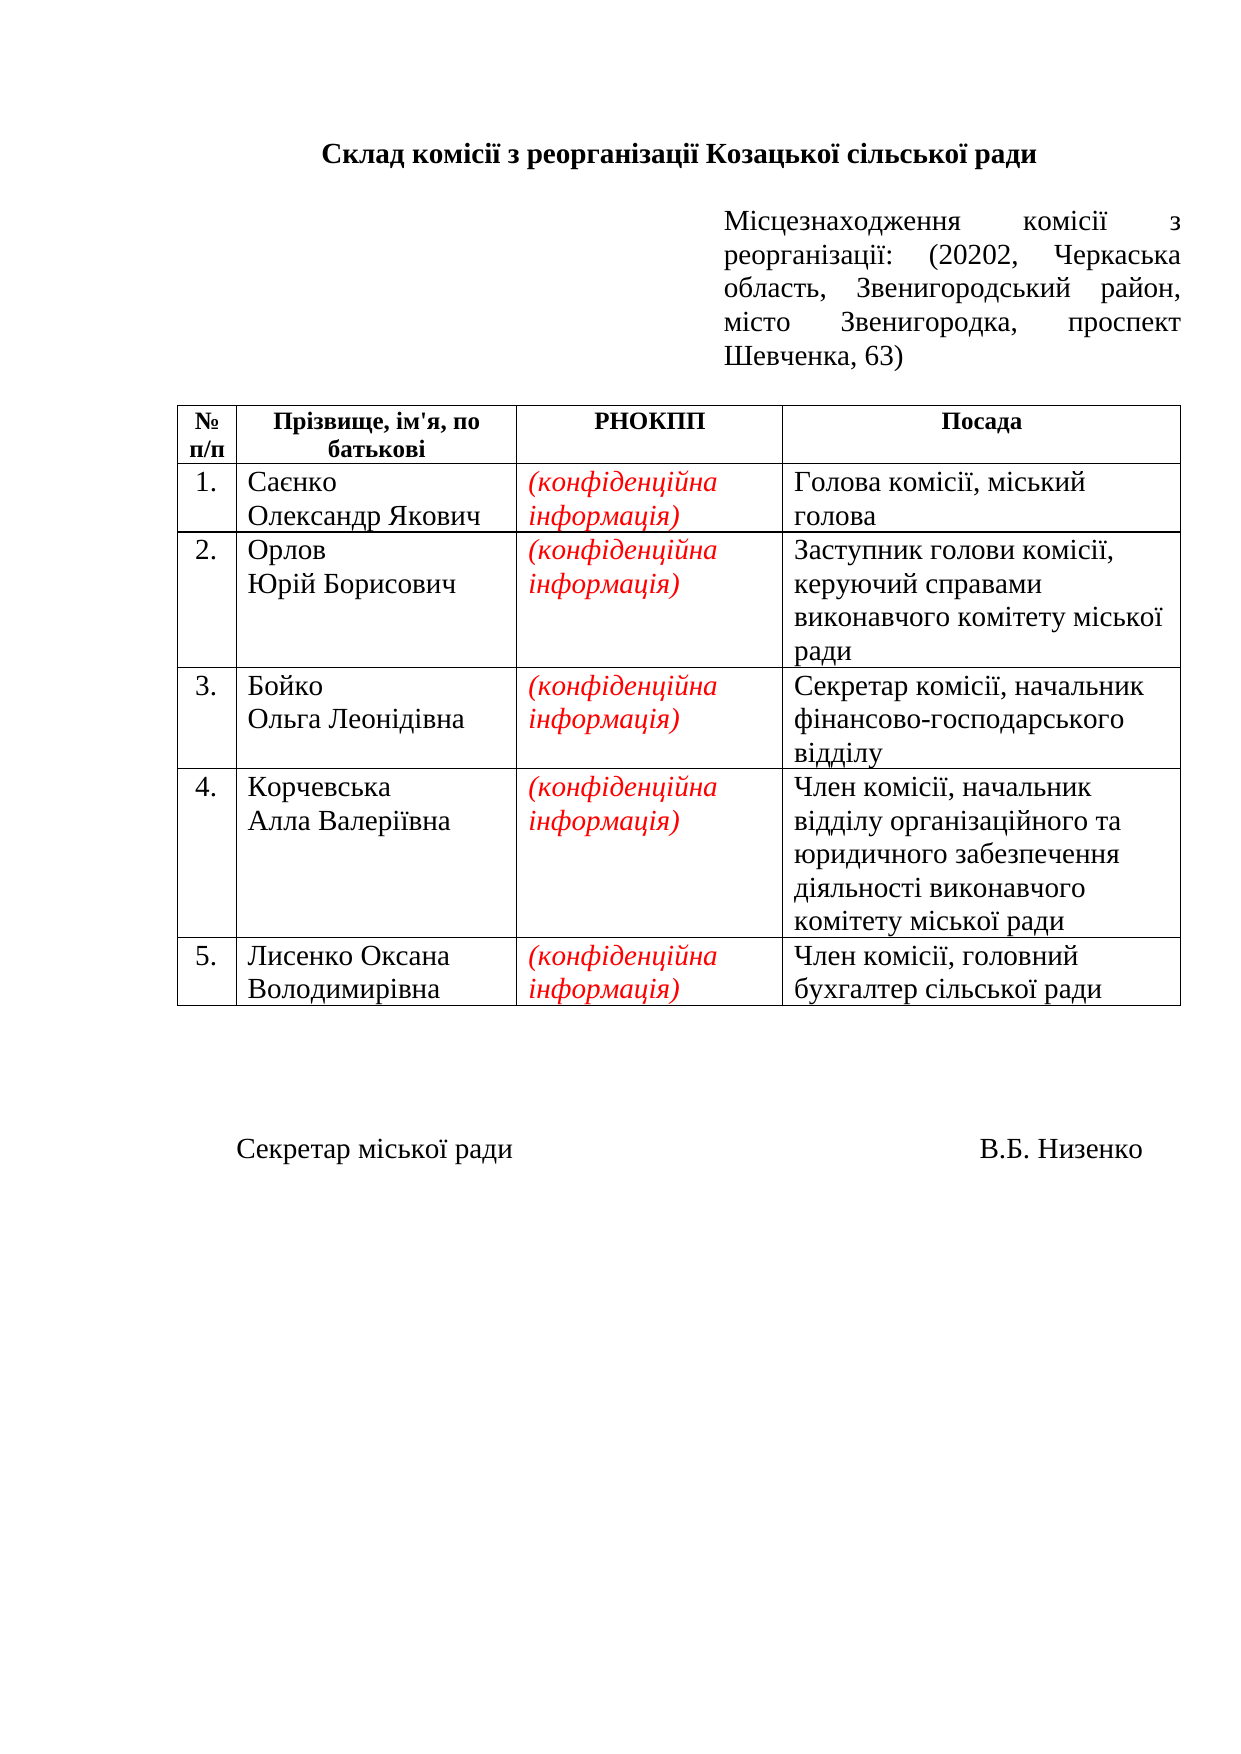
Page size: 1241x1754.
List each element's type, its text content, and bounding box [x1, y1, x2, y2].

text Склад комісії з реорганізації Козацької сільської ради [177, 136, 1181, 170]
table_cell [178, 533, 236, 667]
table_header № п/п [178, 406, 236, 463]
text Місцезнаходження комісії з реорганізації: (20202, Черкаська область, Звенигородський район, місто Звенигородка, проспект Шевченка, 63) [723, 203, 1181, 371]
table_cell (конфіденційна інформація) [517, 464, 782, 531]
table_cell (конфіденційна інформація) [517, 533, 782, 667]
table_cell Бойко Ольга Леонідівна [237, 668, 516, 768]
table_cell (конфіденційна інформація) [517, 769, 782, 937]
table_cell Лисенко Оксана Володимирівна [237, 938, 516, 1005]
table_cell (конфіденційна інформація) [517, 938, 782, 1005]
text Секретар міської ради В.Б. Низенко [177, 1131, 1181, 1164]
table_cell Корчевська Алла Валеріївна [237, 769, 516, 937]
table_cell [178, 464, 236, 531]
table_cell Саєнко Олександр Якович [237, 464, 516, 531]
table_header Прізвище, ім'я, по батькові [237, 406, 516, 463]
table_cell Член комісії, головний бухгалтер сільської ради [783, 938, 1180, 1005]
table_header РНОКПП [517, 406, 782, 463]
table_header Посада [783, 406, 1180, 463]
table_cell Орлов Юрій Борисович [237, 533, 516, 667]
table_cell Голова комісії, міський голова [783, 464, 1180, 531]
table_cell [178, 938, 236, 1005]
table_cell [178, 668, 236, 768]
table_cell Член комісії, начальник відділу організаційного та юридичного забезпечення діяльності виконавчого комітету міської ради [783, 769, 1180, 937]
table_cell (конфіденційна інформація) [517, 668, 782, 768]
table_cell [178, 769, 236, 937]
table_cell Заступник голови комісії, керуючий справами виконавчого комітету міської ради [783, 533, 1180, 667]
table_cell Секретар комісії, начальник фінансово-господарського відділу [783, 668, 1180, 768]
